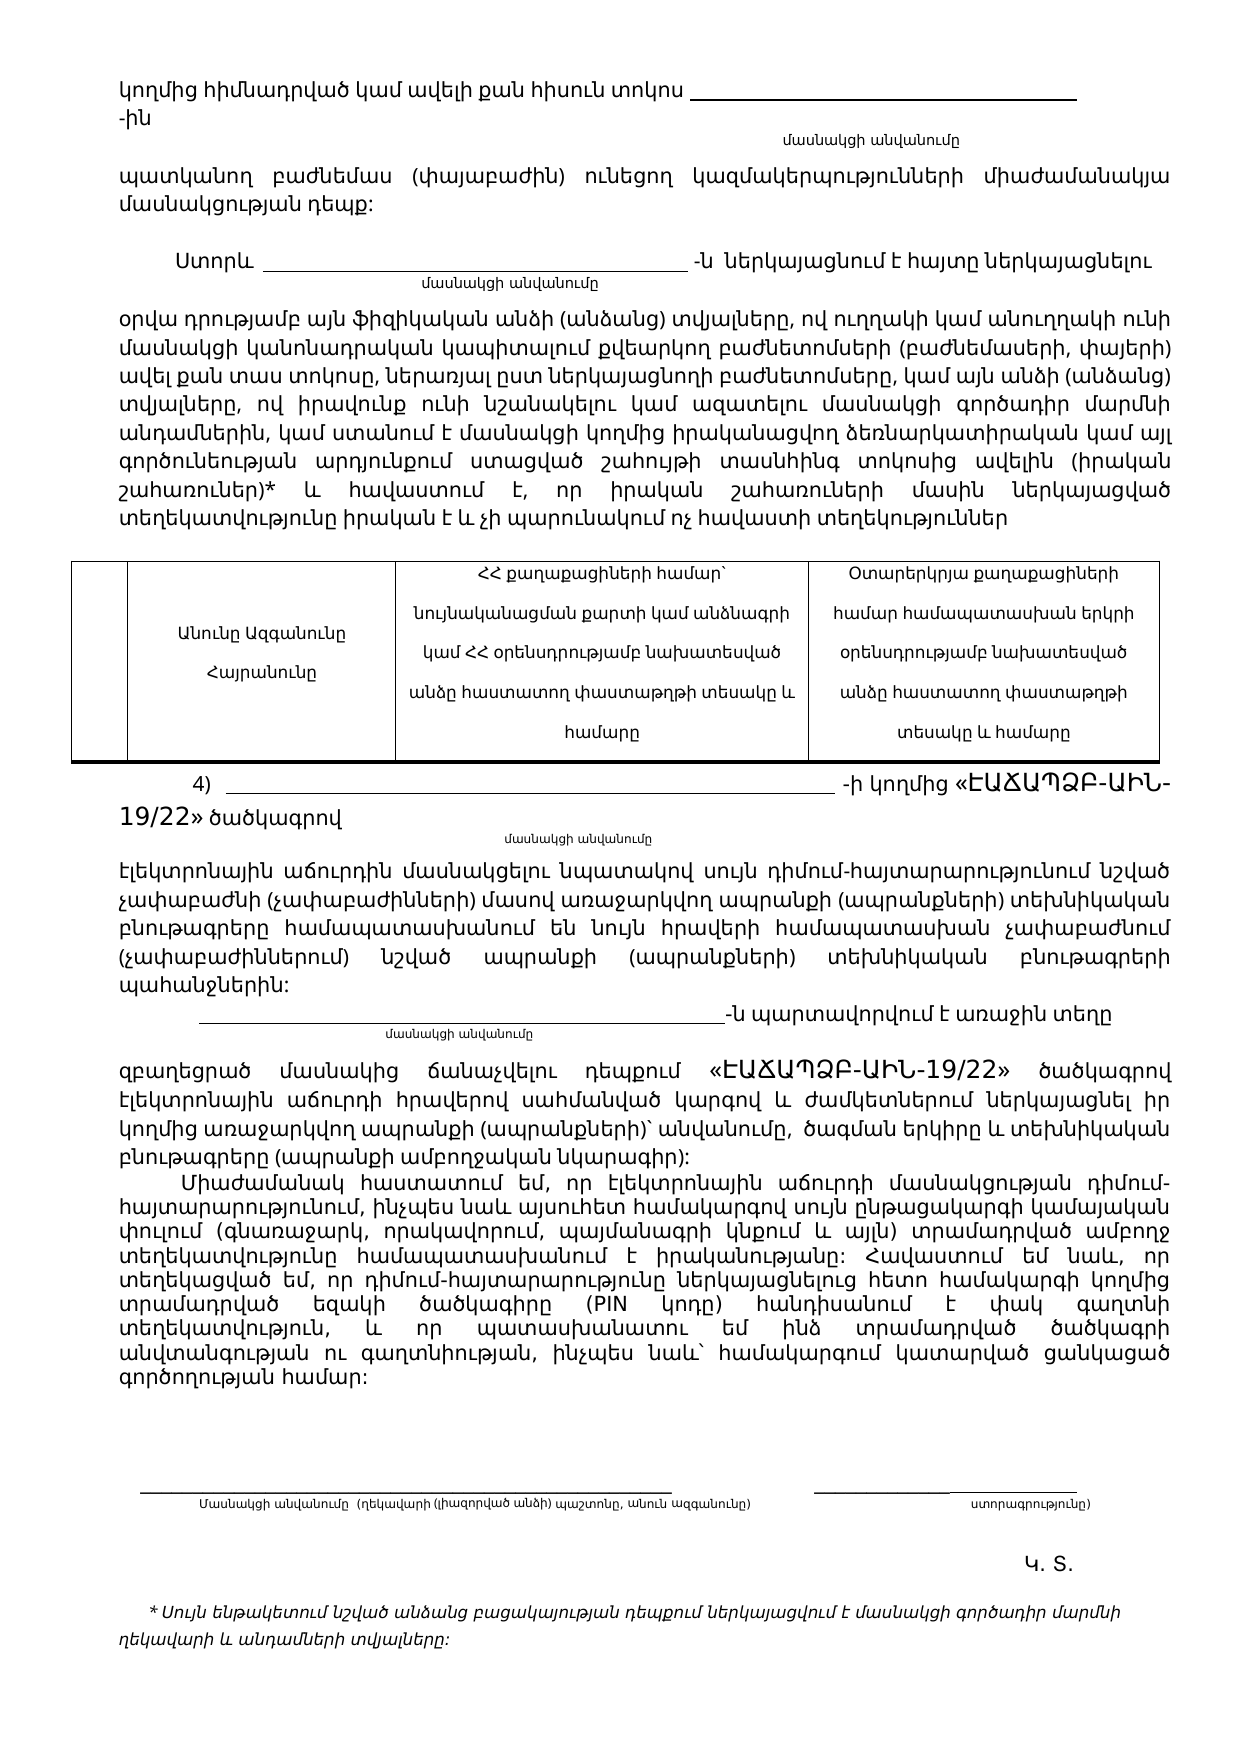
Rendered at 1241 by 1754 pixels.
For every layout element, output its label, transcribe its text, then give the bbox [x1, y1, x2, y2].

text էլեկտրոնային աճուրդին մասնակցելու նպատակով սույն դիմում-հայտարարությունում նշված չափաբաժնի (չափաբաժինների) մասով առաջարկվող ապրանքի (ապրանքների) տեխնիկական բնութագրերը համապատասխանում են նույն հրավերի համապատասխան չափաբաժնում (չափաբաժիններում) նշված ապրանքի (ապրանքների) տեխնիկական բնութագրերի պահանջներին: [118, 857, 1171, 999]
text 4) -ի կողմից «ԷԱՃԱՊՁԲ-ԱԻՆ-19/22» ծածկագրով [118, 764, 1171, 832]
text մասնակցի անվանումը [118, 275, 1171, 304]
text Կ. Տ. [118, 1552, 1171, 1576]
text ___________________________________________________ _____________ Մասնակցի անվանումը (ղեկավարի (լիազորված անձի) պաշտոնը, անուն ազգանունը) ստորագրությունը) [118, 1470, 1171, 1523]
text օրվա դրությամբ այն ֆիզիկական անձի (անձանց) տվյալները, ով ուղղակի կամ անուղղակի ունի մասնակցի կանոնադրական կապիտալում քվեարկող բաժնետոմսերի (բաժնեմասերի, փայերի) ավել քան տաս տոկոսը, ներառյալ ըստ ներկայացնողի բաժնետոմսերը, կամ այն անձի (անձանց) տվյալները, ով իրավունք ունի նշանակելու կամ ազատելու մասնակցի գործադիր մարմնի անդամներին, կամ ստանում է մասնակցի կողմից իրականացվող ձեռնարկատիրական կամ այլ գործունեության արդյունքում ստացված շահույթի տասնհինգ տոկոսից ավելին (իրական շահառուներ)* և հավաստում է, որ իրական շահառուների մասին ներկայացված տեղեկատվությունը իրական է և չի պարունակում ոչ հավաստի տեղեկություններ [118, 304, 1171, 532]
table_header Օտարերկրյա քաղաքացիների համար համապատասխան երկրի օրենսդրությամբ նախատեսված անձը հաստատող փաստաթղթի տեսակը և համարը [809, 562, 1159, 760]
text -ն պարտավորվում է առաջին տեղը [118, 999, 1171, 1027]
table_header Անունը Ազգանունը Հայրանունը [128, 562, 395, 760]
table_header [72, 562, 127, 760]
text Միաժամանակ հաստատում եմ, որ էլեկտրոնային աճուրդի մասնակցության դիմում-հայտարարությունում, ինչպես նաև այսուհետ համակարգով սույն ընթացակարգի կամայական փուլում (գնառաջարկ, որակավորում, պայմանագրի կնքում և այլն) տրամադրված ամբողջ տեղեկատվությունը համապատասխանում է իրականությանը: Հավաստում եմ նաև, որ տեղեկացված եմ, որ դիմում-հայտարարությունը ներկայացնելուց հետո համակարգի կողմից տրամադրված եզակի ծածկագիրը (PIN կոդը) հանդիսանում է փակ գաղտնի տեղեկատվություն, և որ պատասխանատու եմ ինձ տրամադրված ծածկագրի անվտանգության ու գաղտնիության, ինչպես նաև՝ համակարգում կատարված ցանկացած գործողության համար: [118, 1171, 1171, 1389]
text կողմից հիմնադրված կամ ավելի քան հիսուն տոկոս -ին [118, 75, 1171, 132]
text զբաղեցրած մասնակից ճանաչվելու դեպքում «ԷԱՃԱՊՁԲ-ԱԻՆ-19/22» ծածկագրով էլեկտրոնային աճուրդի հրավերով սահմանված կարգով և ժամկետներում ներկայացնել իր կողմից առաջարկվող ապրանքի (ապրանքների)` անվանումը, ծագման երկիրը և տեխնիկական բնութագրերը (ապրանքի ամբողջական նկարագիր): [118, 1051, 1171, 1171]
text մասնակցի անվանումը [118, 832, 1171, 857]
text մասնակցի անվանումը [118, 132, 1171, 161]
text Ստորև -ն ներկայացնում է հայտը ներկայացնելու [118, 247, 1171, 275]
text պատկանող բաժնեմաս (փայաբաժին) ունեցող կազմակերպությունների միաժամանակյա մասնակցության դեպք: [118, 161, 1171, 218]
text մասնակցի անվանումը [118, 1027, 1171, 1051]
text * Սույն ենթակետում նշված անձանց բացակայության դեպքում ներկայացվում է մասնակցի գործադիր մարմնի ղեկավարի և անդամների տվյալները: [118, 1600, 1171, 1652]
table_header ՀՀ քաղաքացիների համար` նույնականացման քարտի կամ անձնագրի կամ ՀՀ օրենսդրությամբ նախատեսված անձը հաստատող փաստաթղթի տեսակը և համարը [396, 562, 808, 760]
